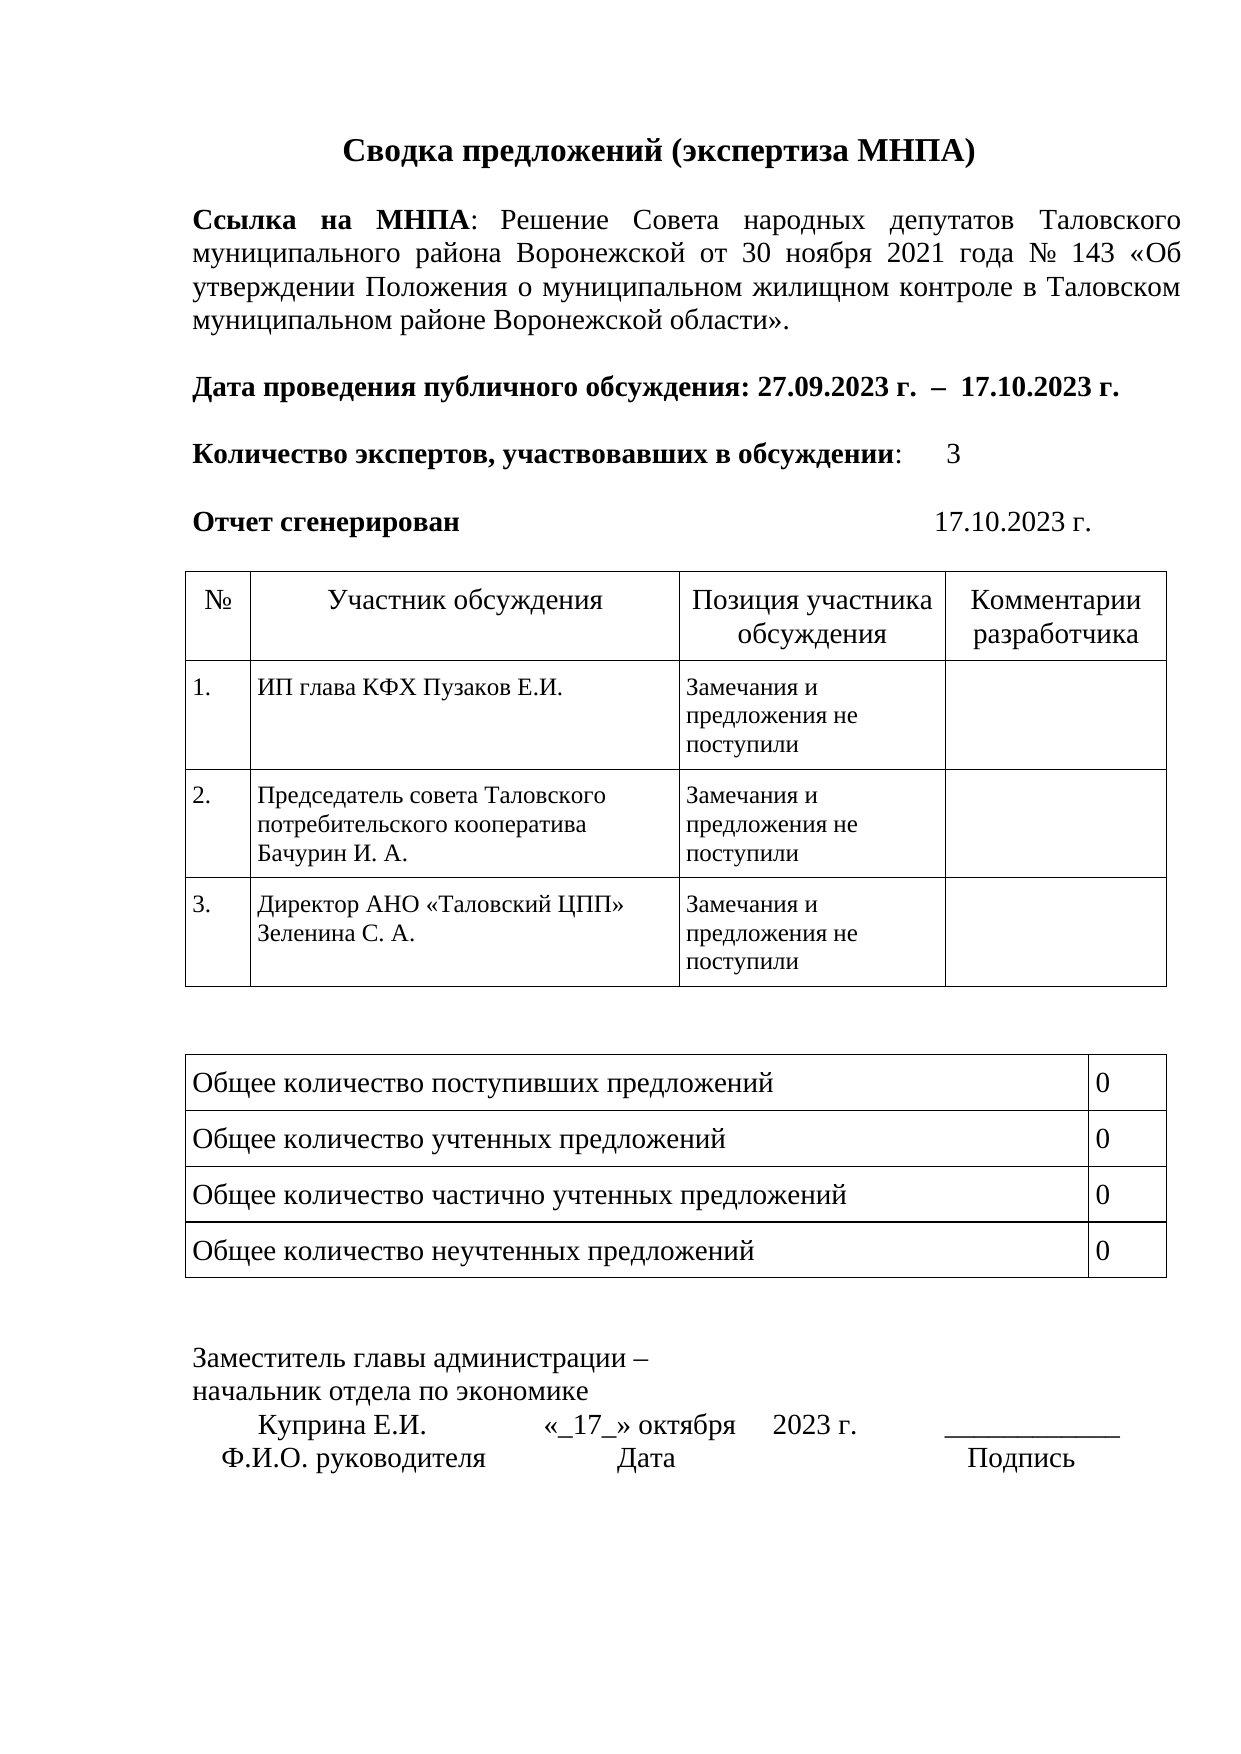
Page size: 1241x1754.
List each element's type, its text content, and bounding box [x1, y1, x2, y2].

table_cell Замечания и предложения не поступили [680, 661, 945, 769]
table_cell 1. [186, 661, 250, 769]
text Ссылка на МНПА: Решение Совета народных депутатов Таловского муниципального района Воронежской от 30 ноября 2021 года № 143 «Об утверждении Положения о муниципальном жилищном контроле в Таловском муниципальном районе Воронежской области». [192, 202, 1181, 336]
table_cell Замечания и предложения не поступили [680, 878, 945, 986]
text Дата проведения публичного обсуждения: 27.09.2023 г. – 17.10.2023 г. [192, 369, 1181, 403]
table_cell 0 [1089, 1167, 1166, 1221]
table_cell 3. [186, 878, 250, 986]
table_header Позиция участника обсуждения [680, 572, 945, 660]
table_header Комментарии разработчика [946, 572, 1166, 660]
text начальник отдела по экономике [192, 1373, 1181, 1407]
table_header Общее количество поступивших предложений [186, 1055, 1088, 1110]
text Заместитель главы администрации – [192, 1340, 1181, 1373]
text Количество экспертов, участвовавших в обсуждении: 3 [192, 437, 1181, 470]
table_cell Замечания и предложения не поступили [680, 770, 945, 877]
text Сводка предложений (экспертиза МНПА) [133, 130, 1181, 168]
text Куприна Е.И. «_17_» октября 2023 г. ____________ [192, 1407, 1181, 1440]
table_header 0 [1089, 1055, 1166, 1110]
table_cell ИП глава КФХ Пузаков Е.И. [251, 661, 679, 769]
table_header Участник обсуждения [251, 572, 679, 660]
table_cell 0 [1089, 1223, 1166, 1277]
text Ф.И.О. руководителя Дата Подпись [192, 1440, 1181, 1474]
table_cell Общее количество учтенных предложений [186, 1111, 1088, 1166]
table_cell [946, 878, 1166, 986]
table_cell [946, 661, 1166, 769]
table_cell 2. [186, 770, 250, 877]
table_cell Директор АНО «Таловский ЦПП» Зеленина С. А. [251, 878, 679, 986]
table_cell [946, 770, 1166, 877]
table_header № [186, 572, 250, 660]
table_cell Председатель совета Таловского потребительского кооператива Бачурин И. А. [251, 770, 679, 877]
table_cell Общее количество неучтенных предложений [186, 1223, 1088, 1277]
text Отчет сгенерирован 17.10.2023 г. [192, 504, 1181, 537]
table_cell 0 [1089, 1111, 1166, 1166]
table_cell Общее количество частично учтенных предложений [186, 1167, 1088, 1221]
